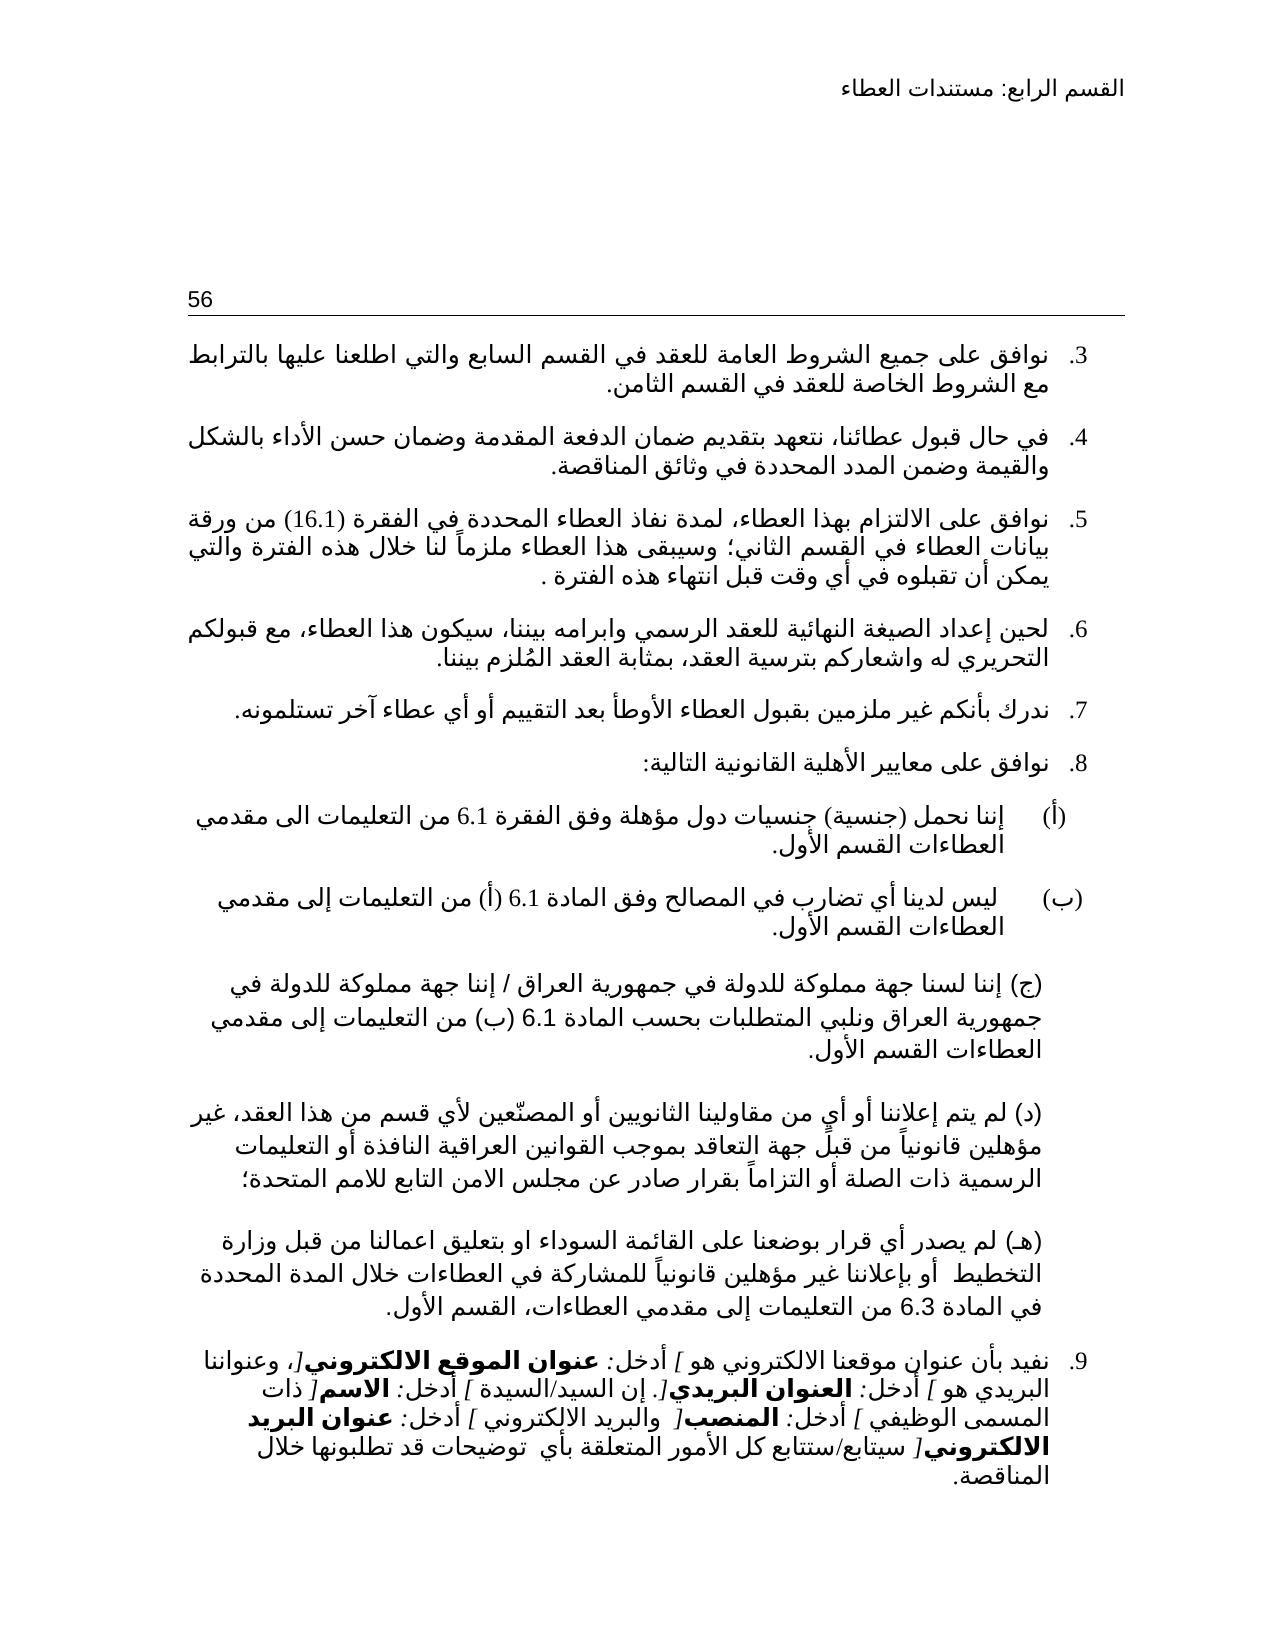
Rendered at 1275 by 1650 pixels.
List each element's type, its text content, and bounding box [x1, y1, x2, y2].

text (ج) إننا لسنا جهة مملوكة للدولة في جمهورية العراق / إننا جهة مملوكة للدولة في جمهورية العراق ونلبي المتطلبات بحسب المادة 6.1 (ب) من التعليمات إلى مقدمي العطاءات القسم الأول. [187, 969, 1042, 1064]
list نوافق على معايير الأهلية القانونية التالية: [187, 748, 1087, 777]
list في حال قبول عطائنا، نتعهد بتقديم ضمان الدفعة المقدمة وضمان حسن الأداء بالشكل والقيمة وضمن المدد المحددة في وثائق المناقصة. [187, 422, 1087, 480]
list ندرك بأنكم غير ملزمين بقبول العطاء الأوطأ بعد التقييم أو أي عطاء آخر تستلمونه. [187, 696, 1087, 724]
list ليس لدينا أي تضارب في المصالح وفق المادة 6.1 (أ) من التعليمات إلى مقدمي العطاءات القسم الأول. [187, 883, 1042, 940]
text (د) لم يتم إعلاننا أو أيٍ من مقاولينا الثانويين أو المصنّعين لأي قسم من هذا العقد، غير مؤهلين قانونياً من قبل جهة التعاقد بموجب القوانين العراقية النافذة أو التعليمات الرسمية ذات الصلة أو التزاماً بقرار صادر عن مجلس الامن التابع للامم المتحدة؛ [187, 1098, 1042, 1192]
list لحين إعداد الصيغة النهائية للعقد الرسمي وابرامه بيننا، سيكون هذا العطاء، مع قبولكم التحريري له واشعاركم بترسية العقد، بمثابة العقد المُلزم بيننا. [187, 614, 1087, 672]
list إننا نحمل (جنسية) جنسيات دول مؤهلة وفق الفقرة 6.1 من التعليمات الى مقدمي العطاءات القسم الأول. [187, 801, 1042, 859]
list نوافق على جميع الشروط العامة للعقد في القسم السابع والتي اطلعنا عليها بالترابط مع الشروط الخاصة للعقد في القسم الثامن. [187, 341, 1087, 398]
list نوافق على الالتزام بهذا العطاء، لمدة نفاذ العطاء المحددة في الفقرة (16.1) من ورقة بيانات العطاء في القسم الثاني؛ وسيبقى هذا العطاء ملزماً لنا خلال هذه الفترة والتي يمكن أن تقبلوه في أي وقت قبل انتهاء هذه الفترة . [187, 504, 1087, 590]
list نفيد بأن عنوان موقعنا الالكتروني هو ] أدخل: عنوان الموقع الالكتروني[، وعنواننا البريدي هو ] أدخل: العنوان البريدي[. إن السيد/السيدة ] أدخل: الاسم[ ذات المسمى الوظيفي ] أدخل: المنصب[ والبريد الالكتروني ] أدخل: عنوان البريد الالكتروني[ سيتابع/ستتابع كل الأمور المتعلقة بأي توضيحات قد تطلبونها خلال المناقصة. [187, 1346, 1087, 1489]
text (هـ) لم يصدر أي قرار بوضعنا على القائمة السوداء او بتعليق اعمالنا من قبل وزارة التخطيط أو بإعلاننا غير مؤهلين قانونياً للمشاركة في العطاءات خلال المدة المحددة في المادة 6.3 من التعليمات إلى مقدمي العطاءات، القسم الأول. [187, 1226, 1042, 1321]
